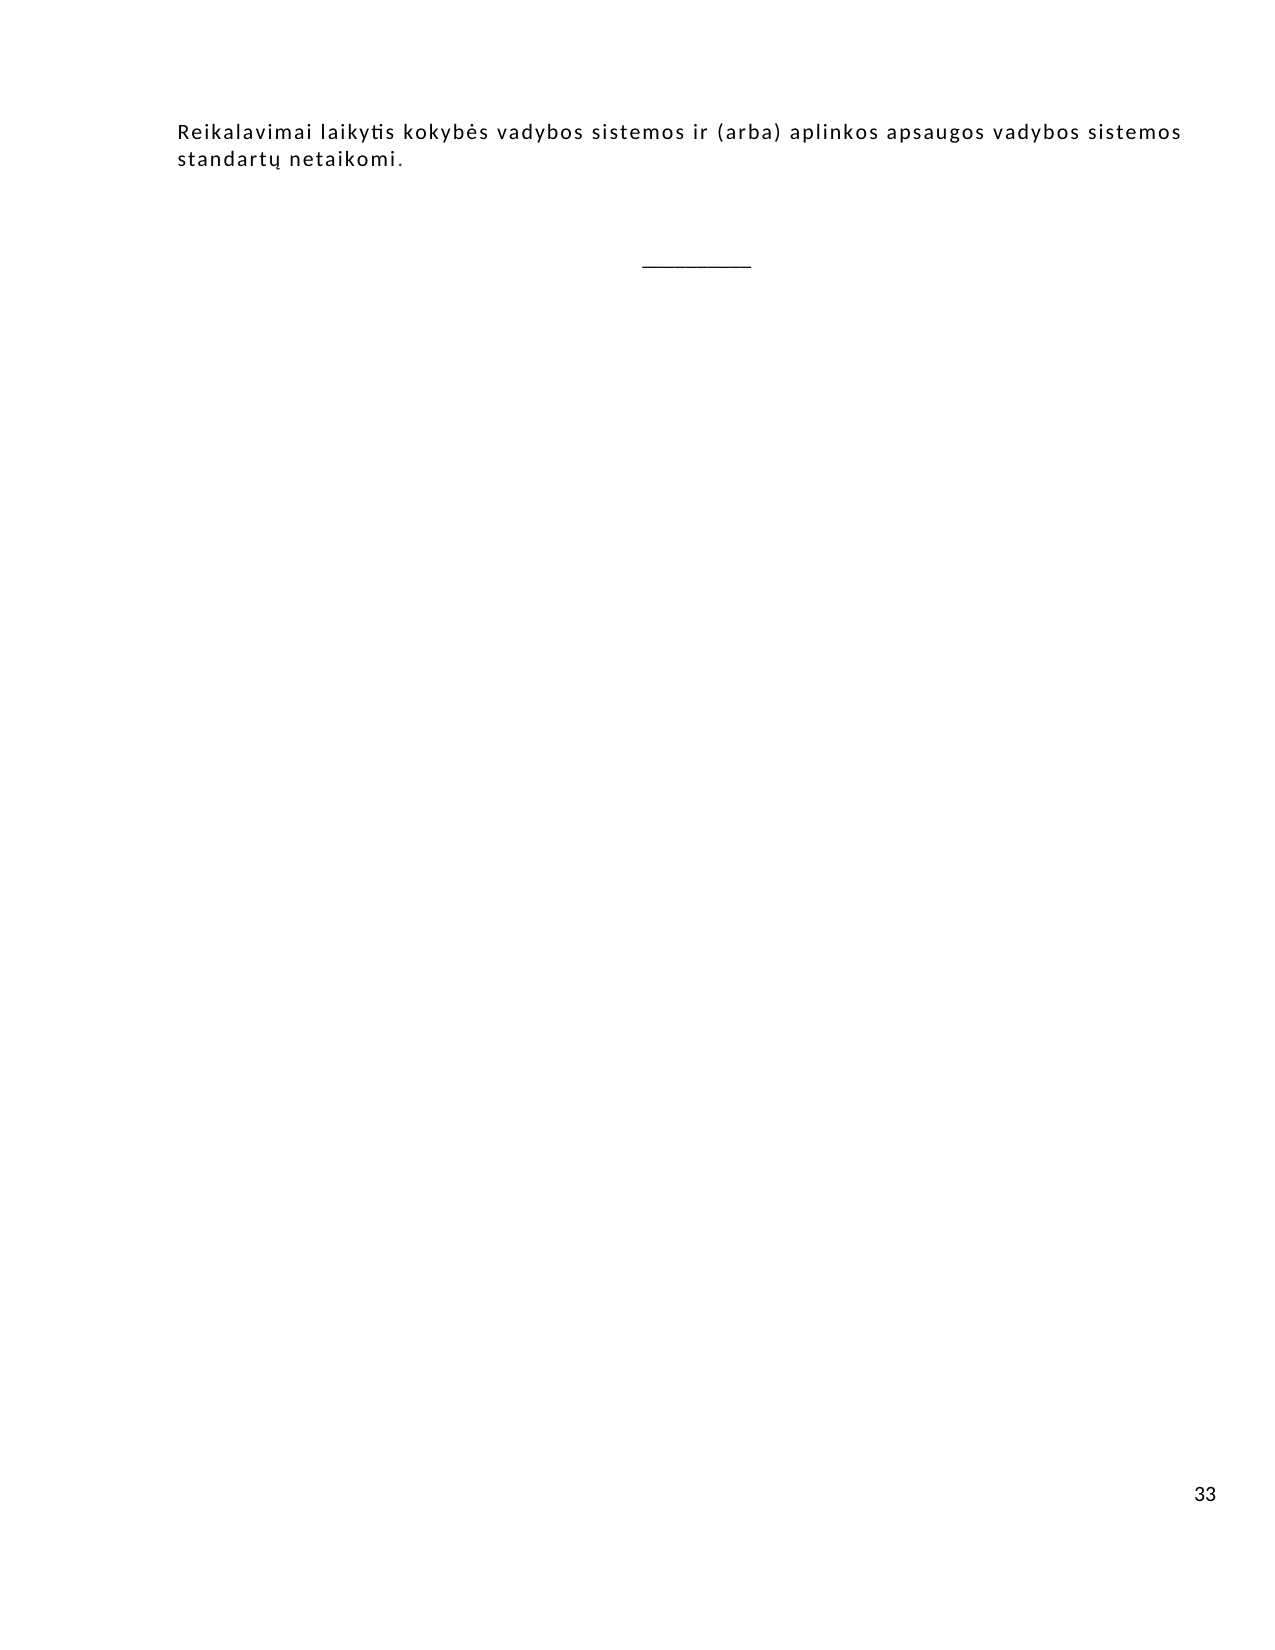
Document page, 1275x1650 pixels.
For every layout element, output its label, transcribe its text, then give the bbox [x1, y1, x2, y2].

subtitle Reikalavimai laikytis kokybės vadybos sistemos ir (arba) aplinkos apsaugos vadybos sistemos standartų netaikomi. [177, 118, 1216, 171]
text __________ [177, 244, 1216, 270]
